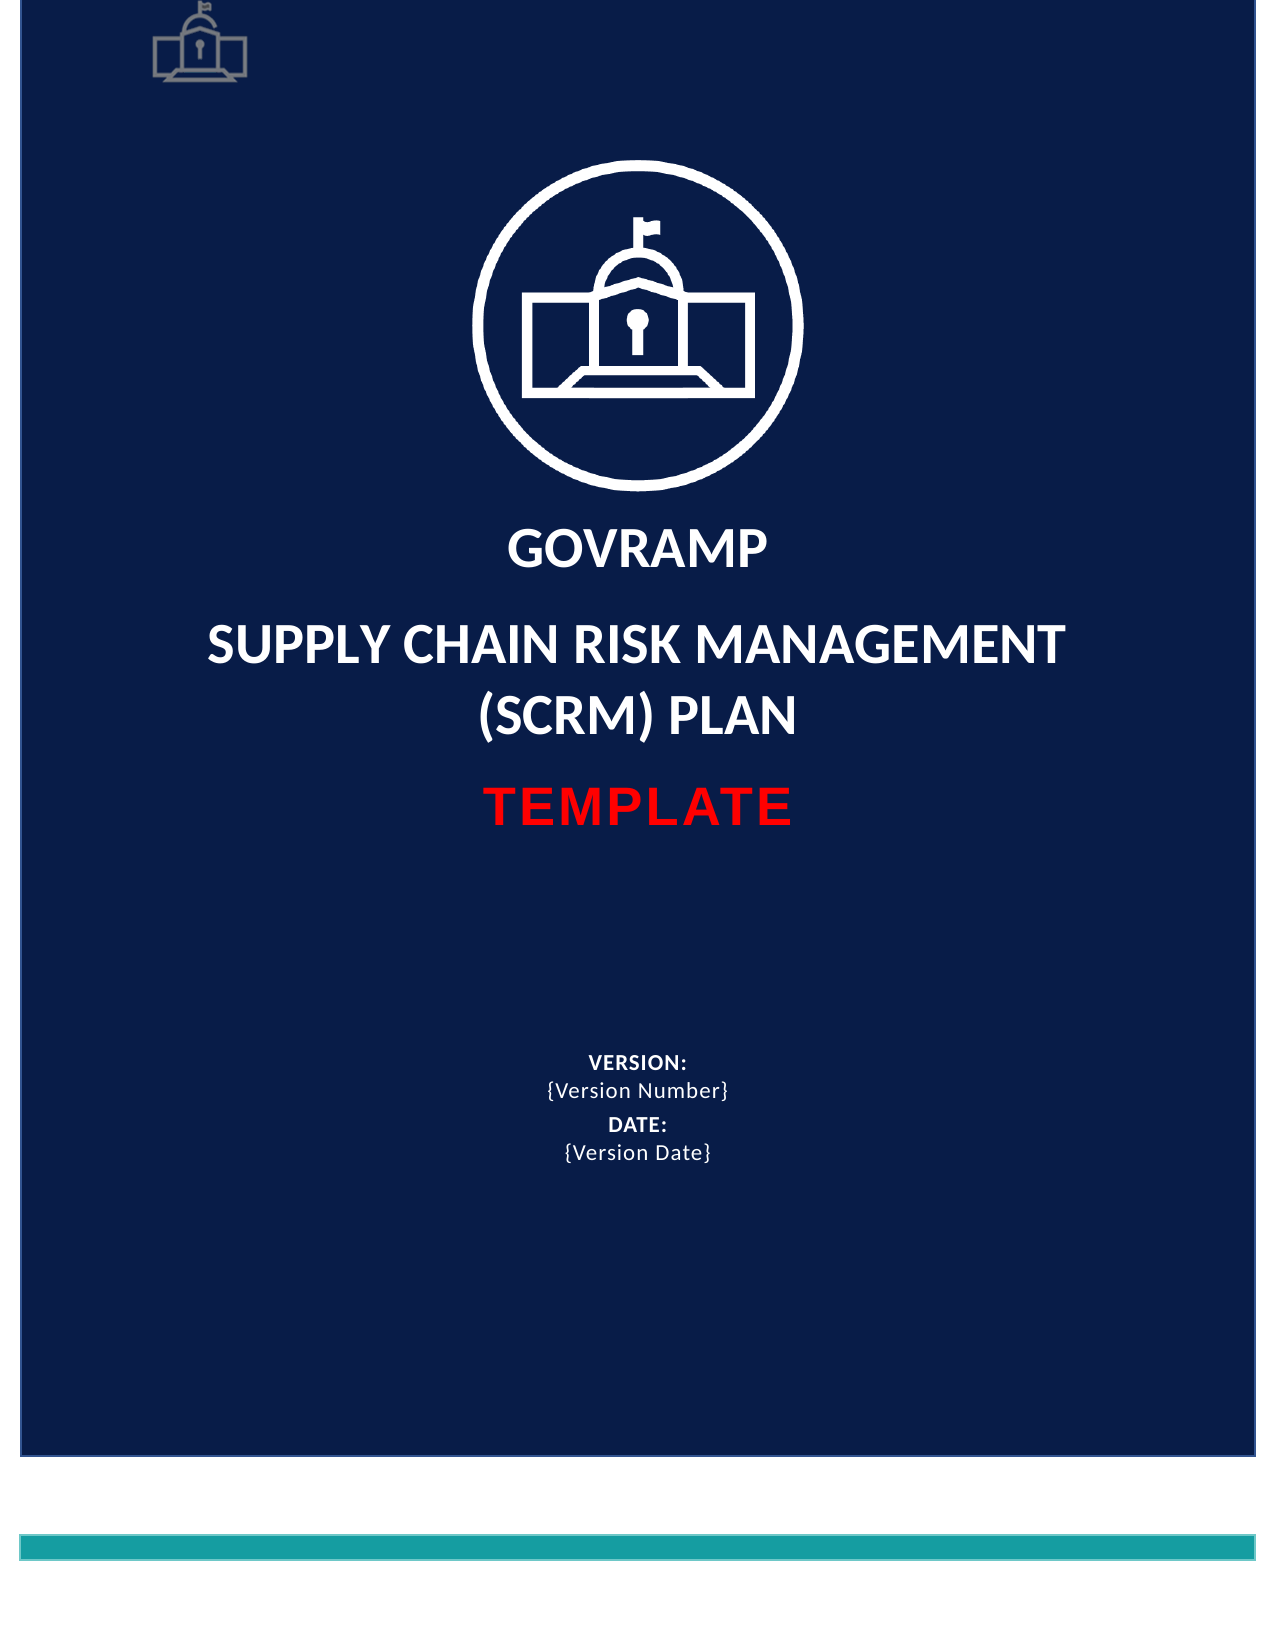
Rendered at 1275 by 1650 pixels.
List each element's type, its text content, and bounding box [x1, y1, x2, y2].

picture [150, 0, 249, 85]
text Template [150, 774, 1125, 836]
title GovRAMP [150, 510, 1125, 582]
text Date: [150, 1110, 1125, 1138]
text {Version Date} [150, 1138, 1125, 1166]
title Supply Chain Risk Management (SCRM) Plan [150, 607, 1125, 749]
text {Version Number} [150, 1076, 1125, 1104]
text Version: [150, 1048, 1125, 1076]
picture [452, 141, 823, 511]
